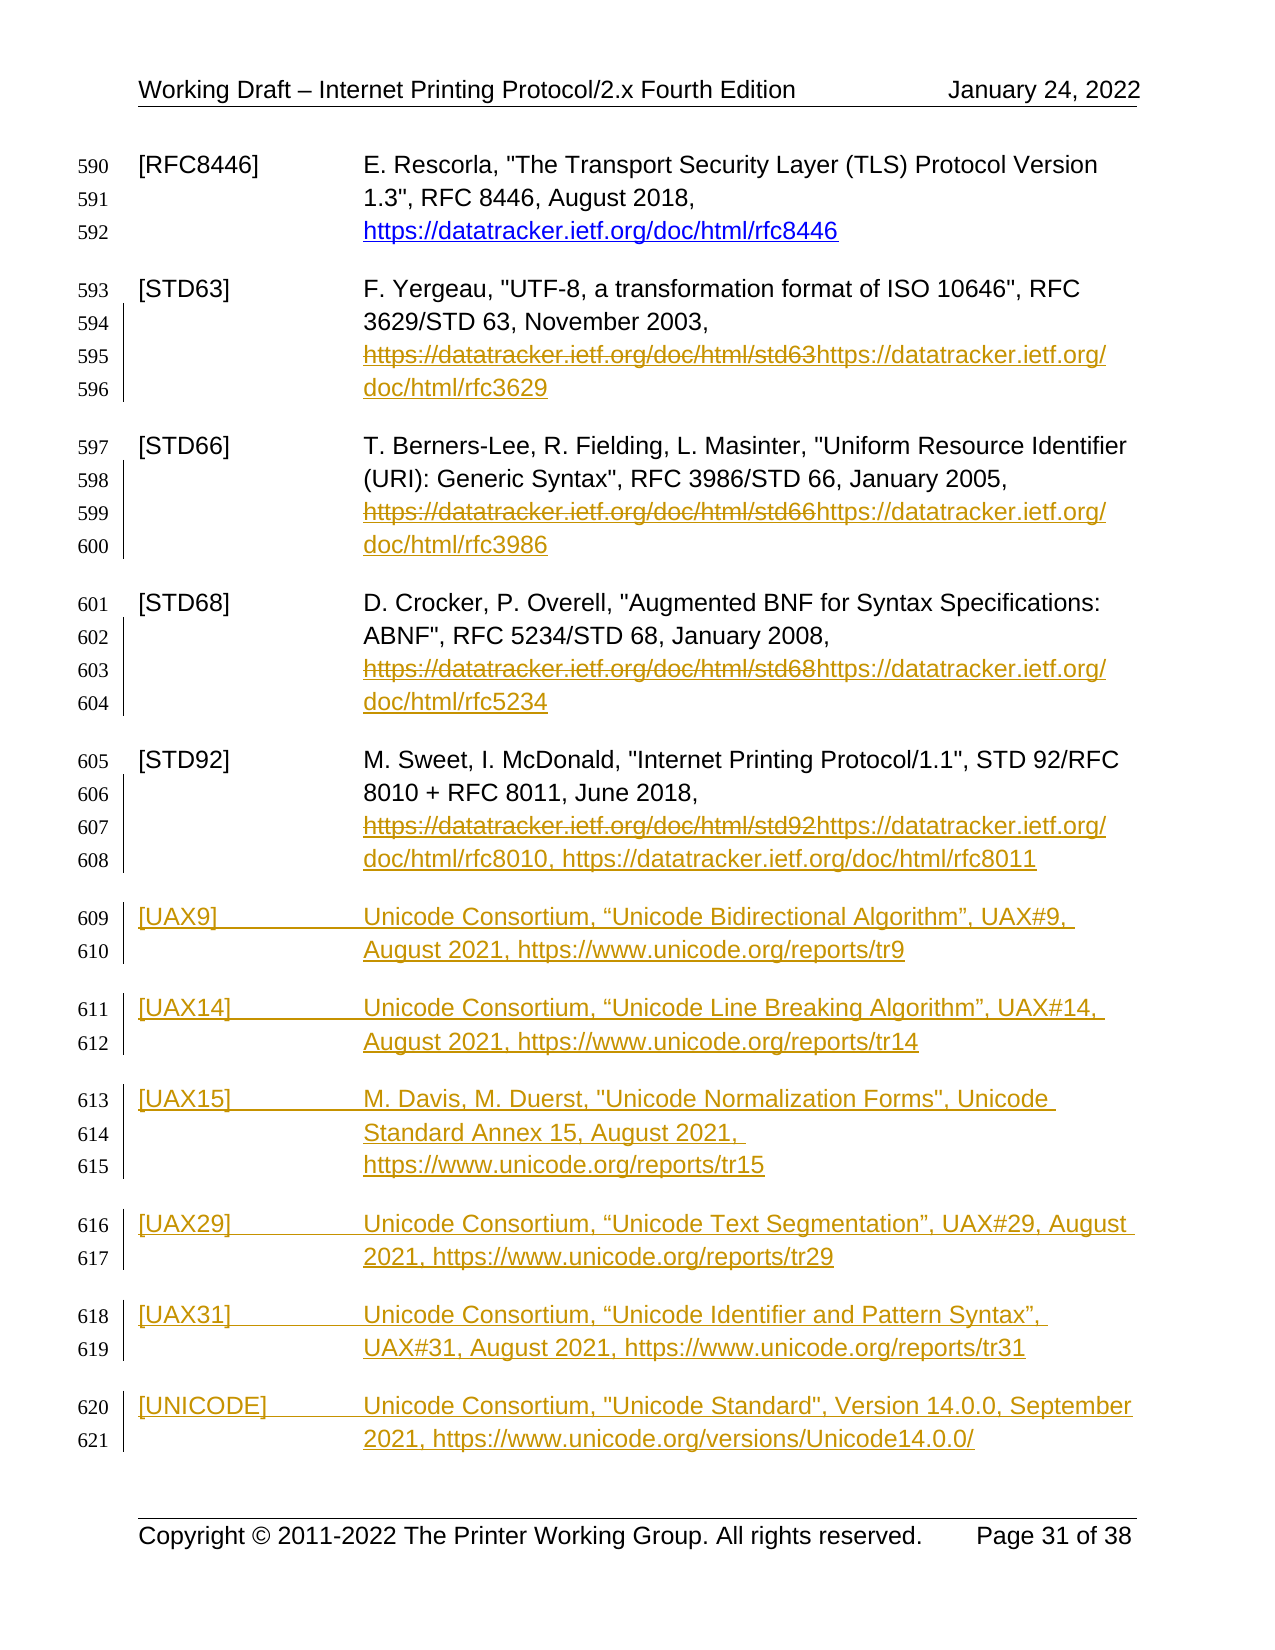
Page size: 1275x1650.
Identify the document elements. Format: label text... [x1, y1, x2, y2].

text [RFC8446] E. Rescorla, "The Transport Security Layer (TLS) Protocol Version 1.3", RFC 8446, August 2018, https://datatracker.ietf.org/doc/html/rfc8446 [138, 150, 1137, 245]
text [STD68] D. Crocker, P. Overell, "Augmented BNF for Syntax Specifications: ABNF", RFC 5234/STD 68, January 2008, [138, 588, 1137, 716]
text [STD66] T. Berners-Lee, R. Fielding, L. Masinter, "Uniform Resource Identifier (URI): Generic Syntax", RFC 3986/STD 66, January 2005, [138, 431, 1137, 559]
text [STD92] M. Sweet, I. McDonald, "Internet Printing Protocol/1.1", STD 92/RFC 8010 + RFC 8011, June 2018, [138, 745, 1137, 873]
text [STD63] F. Yergeau, "UTF-8, a transformation format of ISO 10646", RFC 3629/STD 63, November 2003, [138, 274, 1137, 402]
